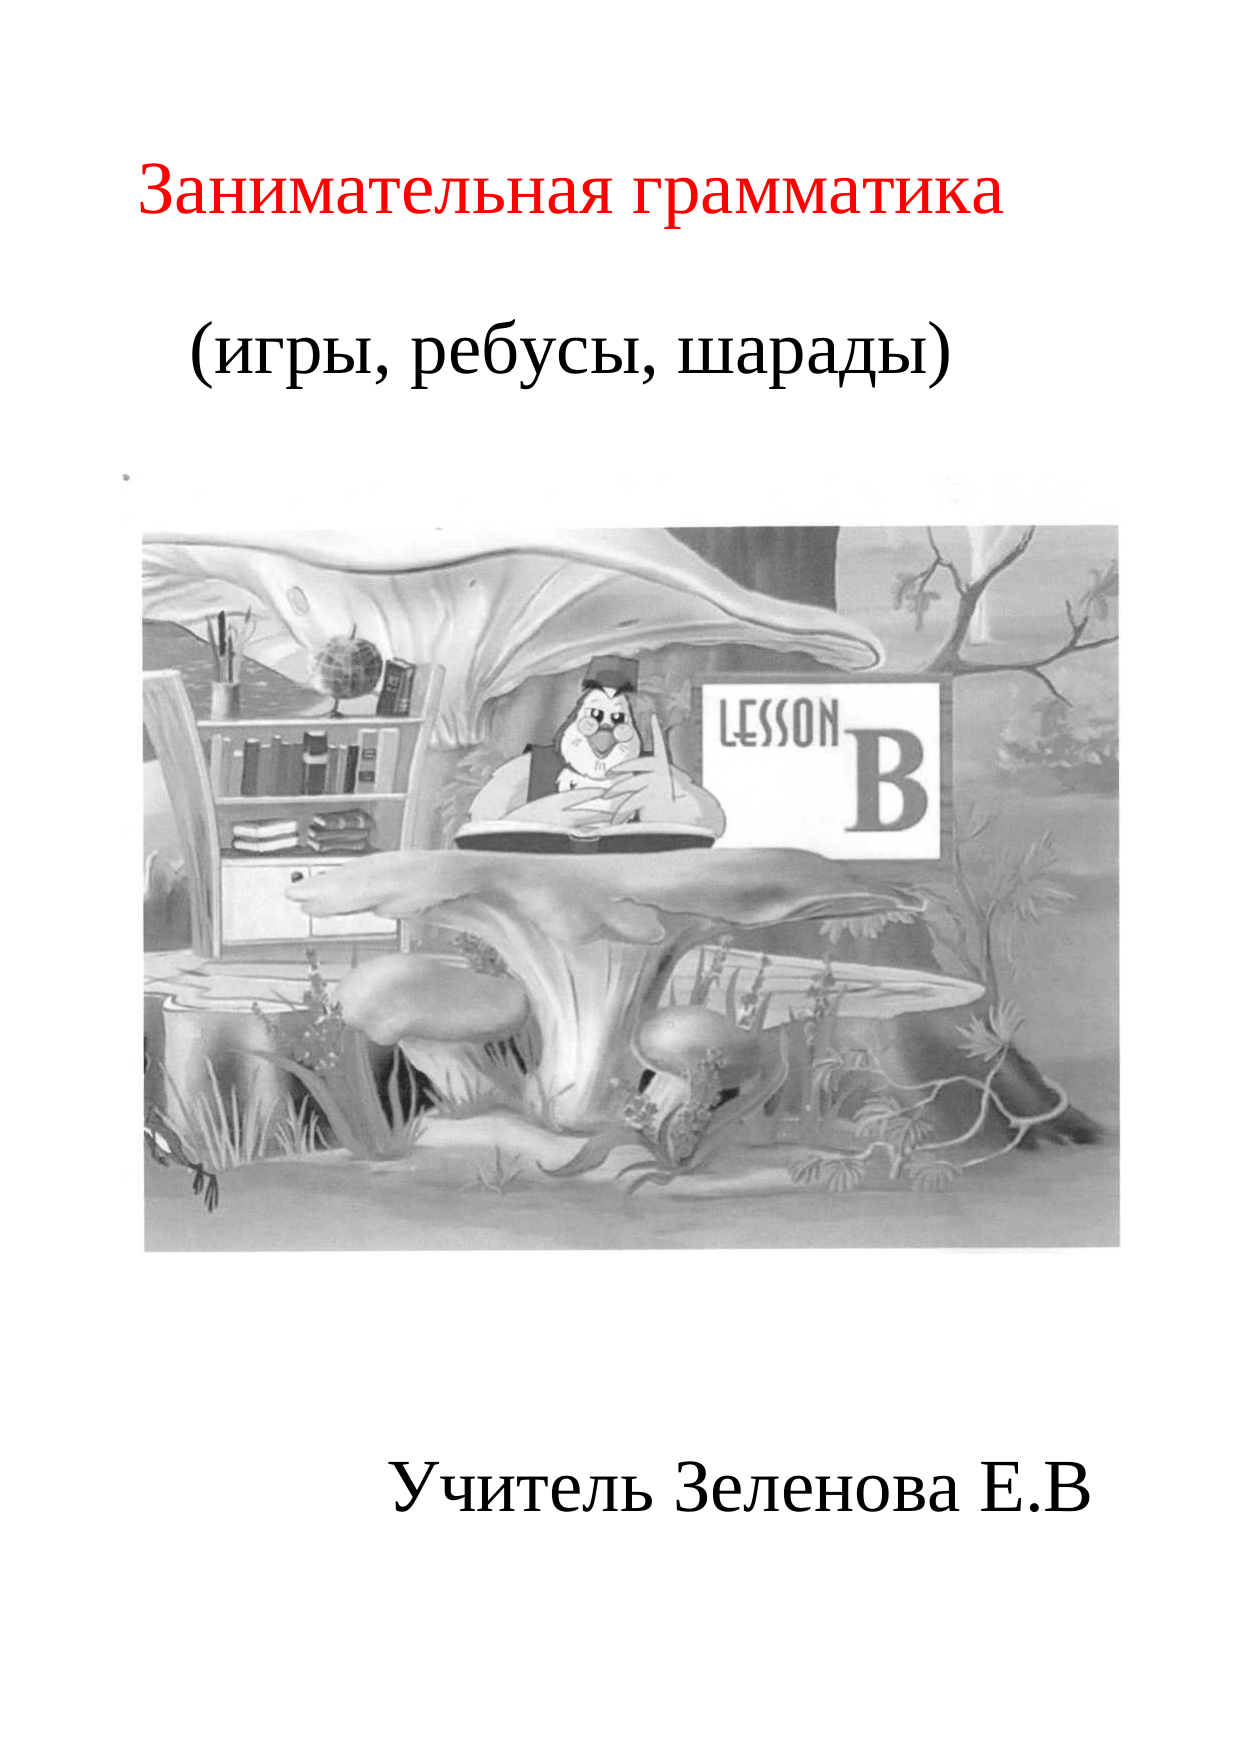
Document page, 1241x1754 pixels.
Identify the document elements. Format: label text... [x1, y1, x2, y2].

text (игры, ребусы, шарады) [121, 313, 1021, 388]
text Учитель Зеленова Е.В [121, 1451, 1094, 1526]
text Занимательная грамматика [121, 153, 1021, 228]
picture [121, 473, 1122, 1254]
